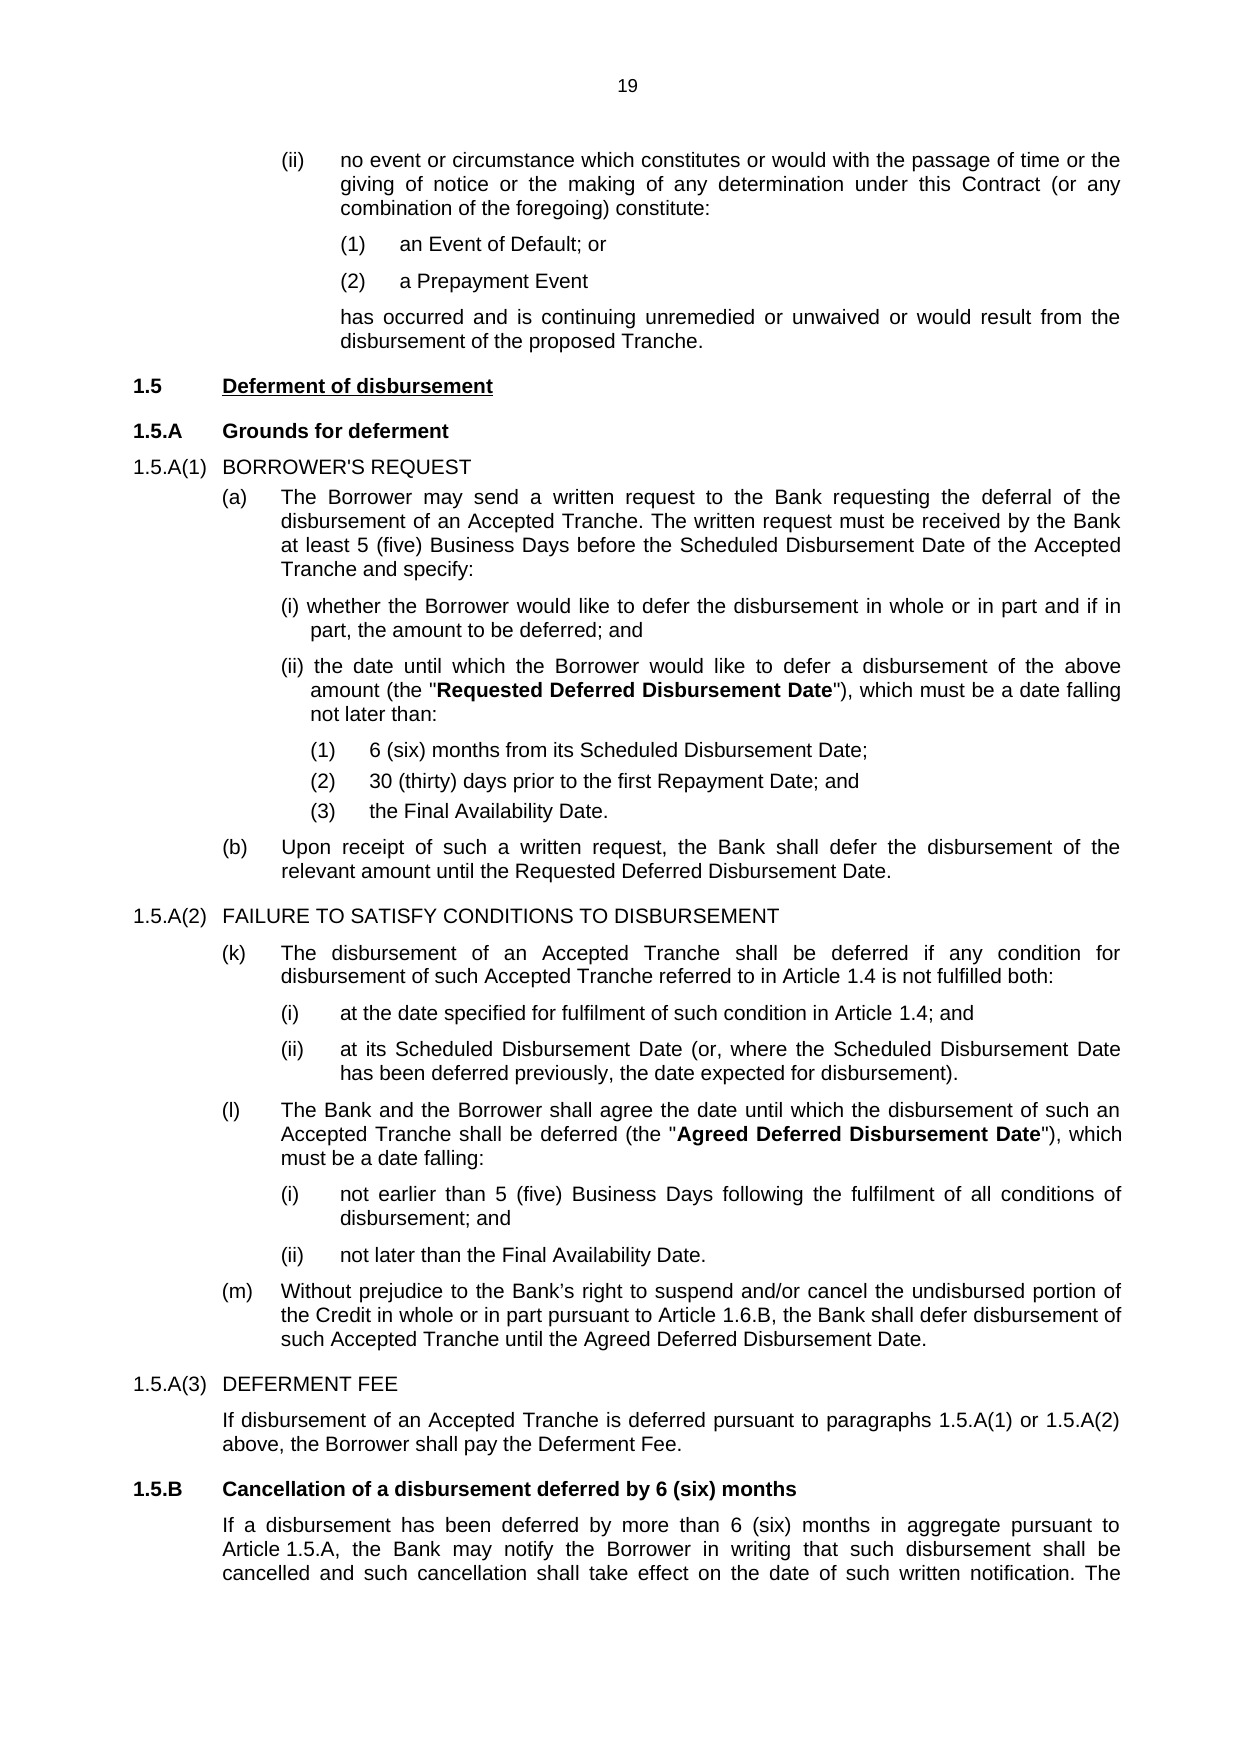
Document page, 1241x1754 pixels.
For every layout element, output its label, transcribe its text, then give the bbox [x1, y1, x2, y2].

list The Bank and the Borrower shall agree the date until which the disbursement of such an Accepted Tranche shall be deferred (the "Agreed Deferred Disbursement Date"), which must be a date falling: [222, 1098, 1122, 1169]
list Upon receipt of such a written request, the Bank shall defer the disbursement of the relevant amount until the Requested Deferred Disbursement Date. [222, 835, 1122, 883]
subtitle Deferment of disbursement [133, 374, 1122, 398]
list (i) whether the Borrower would like to defer the disbursement in whole or in part and if in part, the amount to be deferred; and [281, 593, 1122, 641]
list 30 (thirty) days prior to the first Repayment Date; and [310, 768, 1122, 792]
list 6 (six) months from its Scheduled Disbursement Date; [310, 738, 1122, 762]
list The Borrower may send a written request to the Bank requesting the deferral of the disbursement of an Accepted Tranche. The written request must be received by the Bank at least 5 (five) Business Days before the Scheduled Disbursement Date of the Accepted Tranche and specify: [222, 485, 1122, 581]
subtitle Grounds for deferment [133, 418, 1122, 442]
text If disbursement of an Accepted Tranche is deferred pursuant to paragraphs 1.5.A(1) or 1.5.A(2) above, the Borrower shall pay the Deferment Fee. [222, 1408, 1122, 1456]
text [222, 1513, 1122, 1585]
list at its Scheduled Disbursement Date (or, where the Scheduled Disbursement Date has been deferred previously, the date expected for disbursement). [281, 1037, 1122, 1085]
list not later than the Final Availability Date. [281, 1242, 1122, 1266]
list The disbursement of an Accepted Tranche shall be deferred if any condition for disbursement of such Accepted Tranche referred to in Article 1.4 is not fulfilled both: [222, 940, 1122, 988]
list not earlier than 5 (five) Business Days following the fulfilment of all conditions of disbursement; and [281, 1182, 1122, 1230]
list no event or circumstance which constitutes or would with the passage of time or the giving of notice or the making of any determination under this Contract (or any combination of the foregoing) constitute: [281, 148, 1122, 219]
list an Event of Default; or [340, 232, 1122, 256]
subtitle Borrower's request [133, 455, 1122, 479]
list a Prepayment Event [340, 268, 1122, 292]
list (ii) the date until which the Borrower would like to defer a disbursement of the above amount (the "Requested Deferred Disbursement Date"), which must be a date falling not later than: [281, 654, 1122, 726]
list at the date specified for fulfilment of such condition in Article 1.4; and [281, 1001, 1122, 1025]
text has occurred and is continuing unremedied or unwaived or would result from the disbursement of the proposed Tranche. [340, 305, 1122, 353]
list the Final Availability Date. [310, 799, 1122, 823]
subtitle Cancellation of a disbursement deferred by 6 (six) months [133, 1477, 1122, 1501]
subtitle Failure to satisfy conditions to disbursement [133, 904, 1122, 928]
list Without prejudice to the Bank’s right to suspend and/or cancel the undisbursed portion of the Credit in whole or in part pursuant to Article 1.6.B, the Bank shall defer disbursement of such Accepted Tranche until the Agreed Deferred Disbursement Date. [222, 1279, 1122, 1351]
subtitle Deferment FEE [133, 1372, 1122, 1396]
